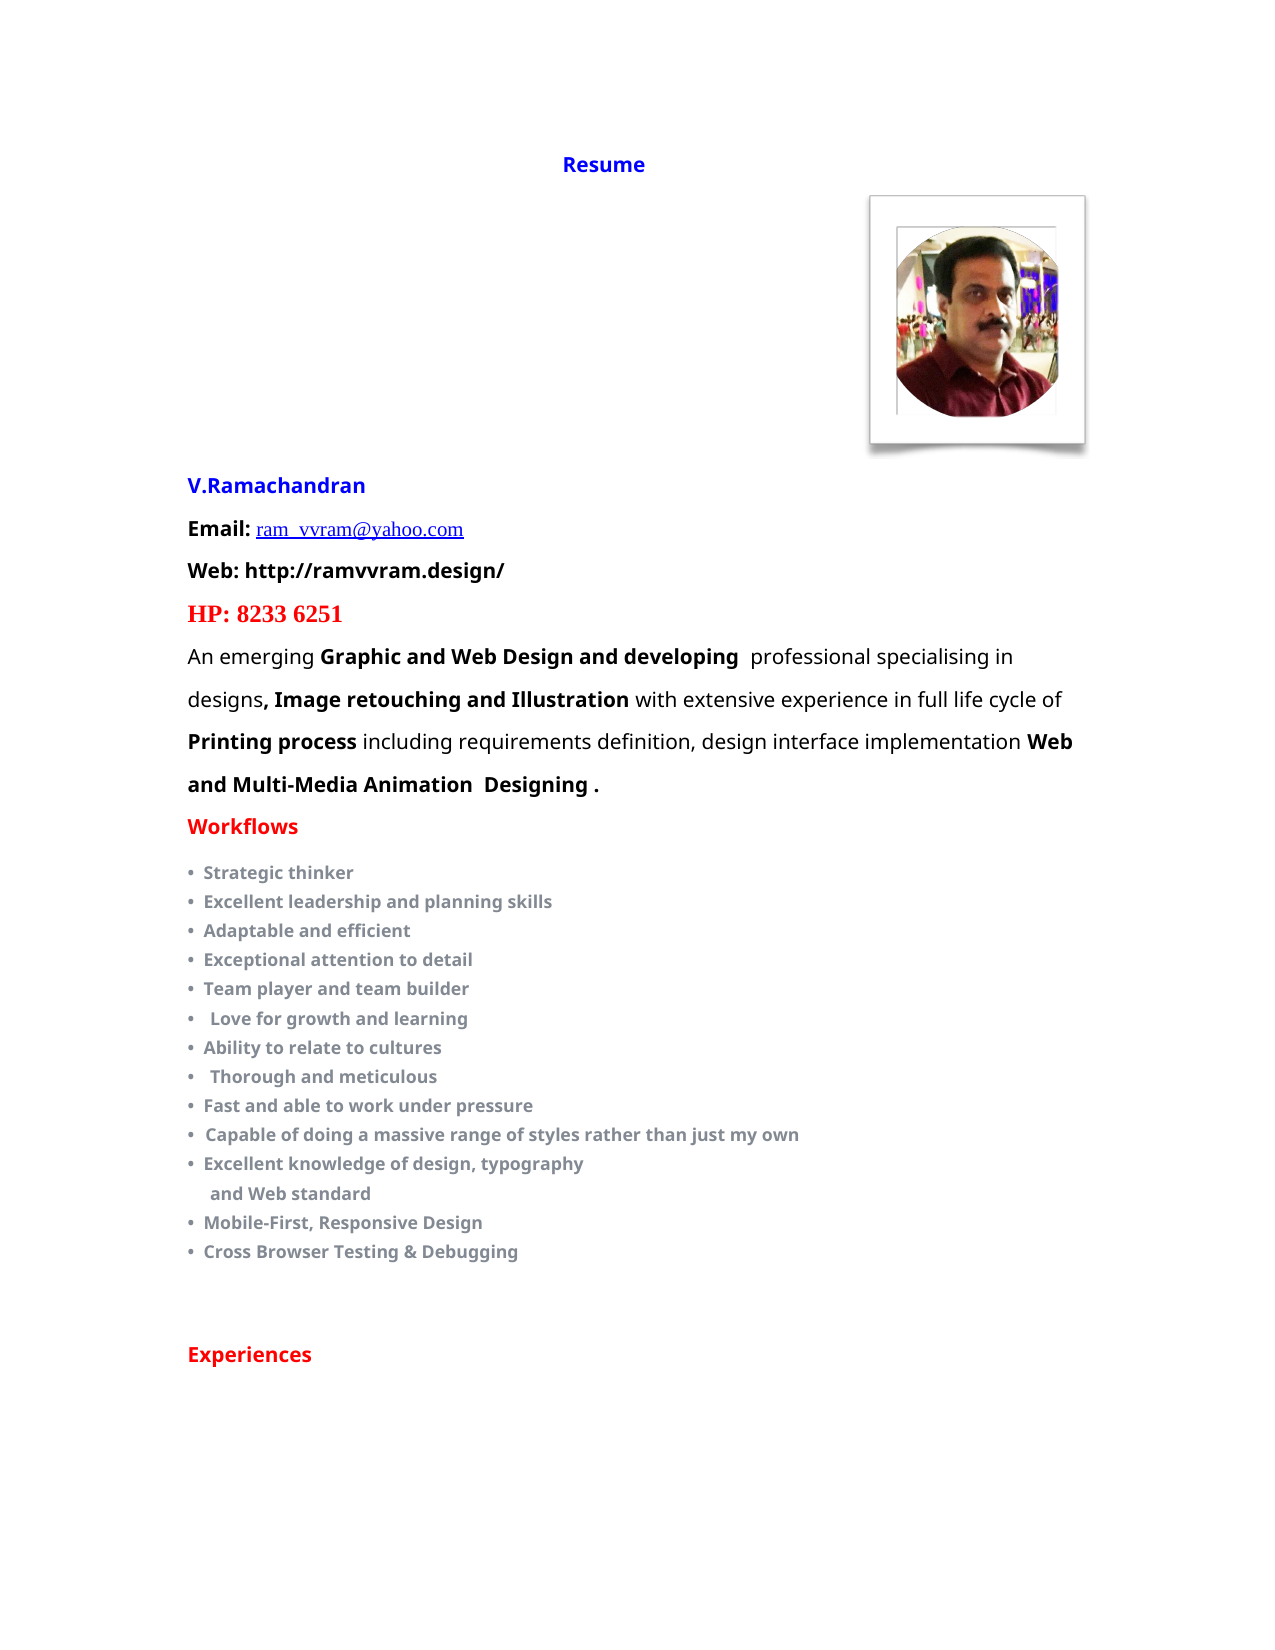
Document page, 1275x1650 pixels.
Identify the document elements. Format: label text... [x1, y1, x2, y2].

text An emerging Graphic and Web Design and developing professional specialising in designs, Image retouching and Illustration with extensive experience in full life cycle of Printing process including requirements definition, design interface implementation Web and Multi-Media Animation Designing . [187, 642, 1087, 798]
text • Excellent leadership and planning skills [187, 884, 1087, 913]
text • Cross Browser Testing & Debugging [187, 1234, 1087, 1263]
text • Excellent knowledge of design, typography [187, 1147, 1087, 1176]
subtitle Workflows [187, 812, 1087, 841]
text • Capable of doing a massive range of styles rather than just my own [187, 1118, 1087, 1147]
text • Adaptable and efficient [187, 913, 1087, 943]
text • Love for growth and learning [187, 1001, 1087, 1030]
text • Team player and team builder [187, 972, 1087, 1001]
text • Fast and able to work under pressure [187, 1088, 1087, 1118]
text • Thorough and meticulous [187, 1059, 1087, 1088]
text and Web standard [187, 1176, 1087, 1205]
text • Strategic thinker [187, 855, 1087, 884]
picture [862, 192, 1094, 459]
text • Mobile-First, Responsive Design [187, 1205, 1087, 1234]
subtitle Experiences [187, 1340, 1087, 1368]
subtitle Resume [487, 150, 1087, 178]
subtitle HP: 8233 6251 [187, 599, 1087, 628]
text Web: http://ramvvram.design/ [187, 556, 1087, 585]
text Email: ram_vvram@yahoo.com [187, 514, 1087, 542]
text • Exceptional attention to detail [187, 943, 1087, 972]
text • Ability to relate to cultures [187, 1030, 1087, 1059]
text V.Ramachandran [187, 471, 1087, 499]
